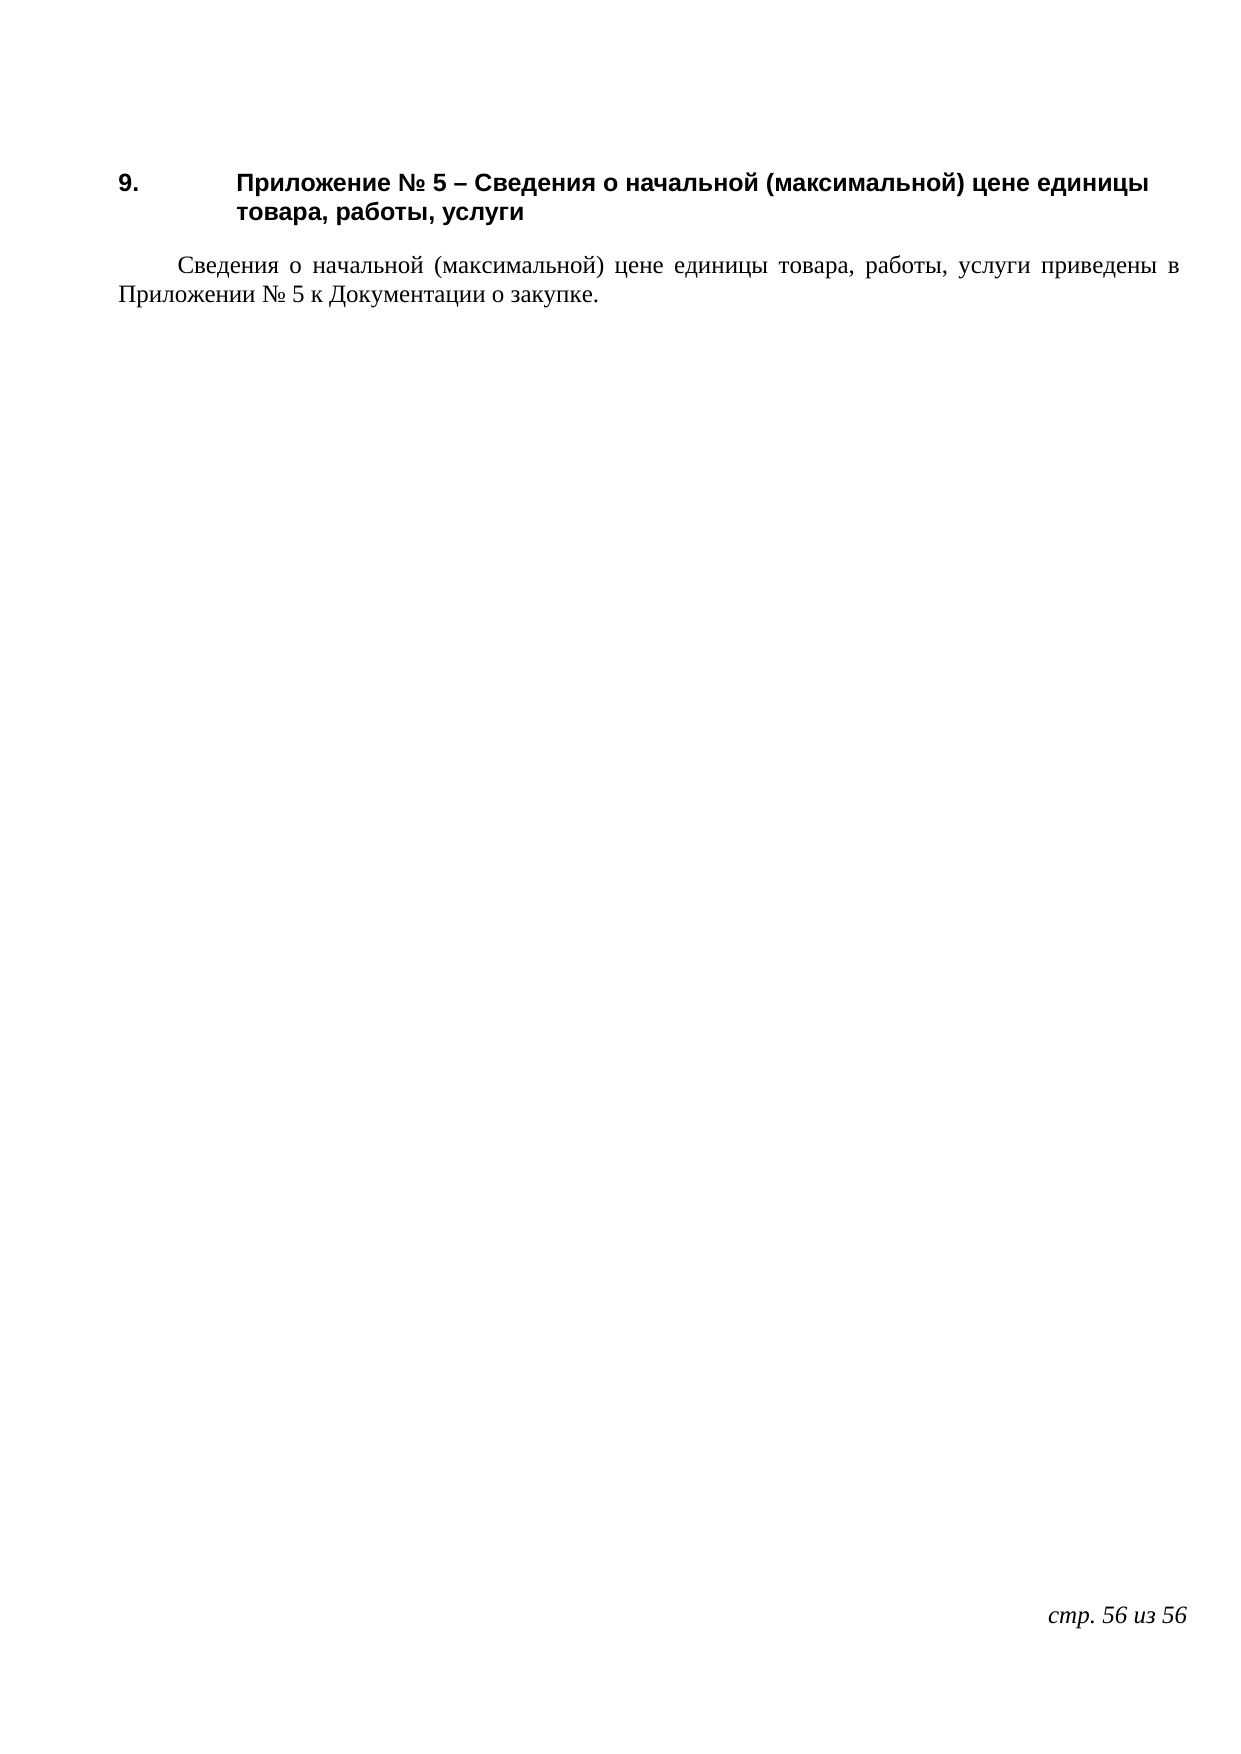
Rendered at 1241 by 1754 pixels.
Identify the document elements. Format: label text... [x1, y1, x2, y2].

text Сведения о начальной (максимальной) цене единицы товара, работы, услуги приведены в Приложении № 5 к Документации о закупке. [118, 251, 1181, 308]
subtitle Приложение № 5 – Сведения о начальной (максимальной) цене единицы товара, работы, услуги [118, 168, 1181, 226]
